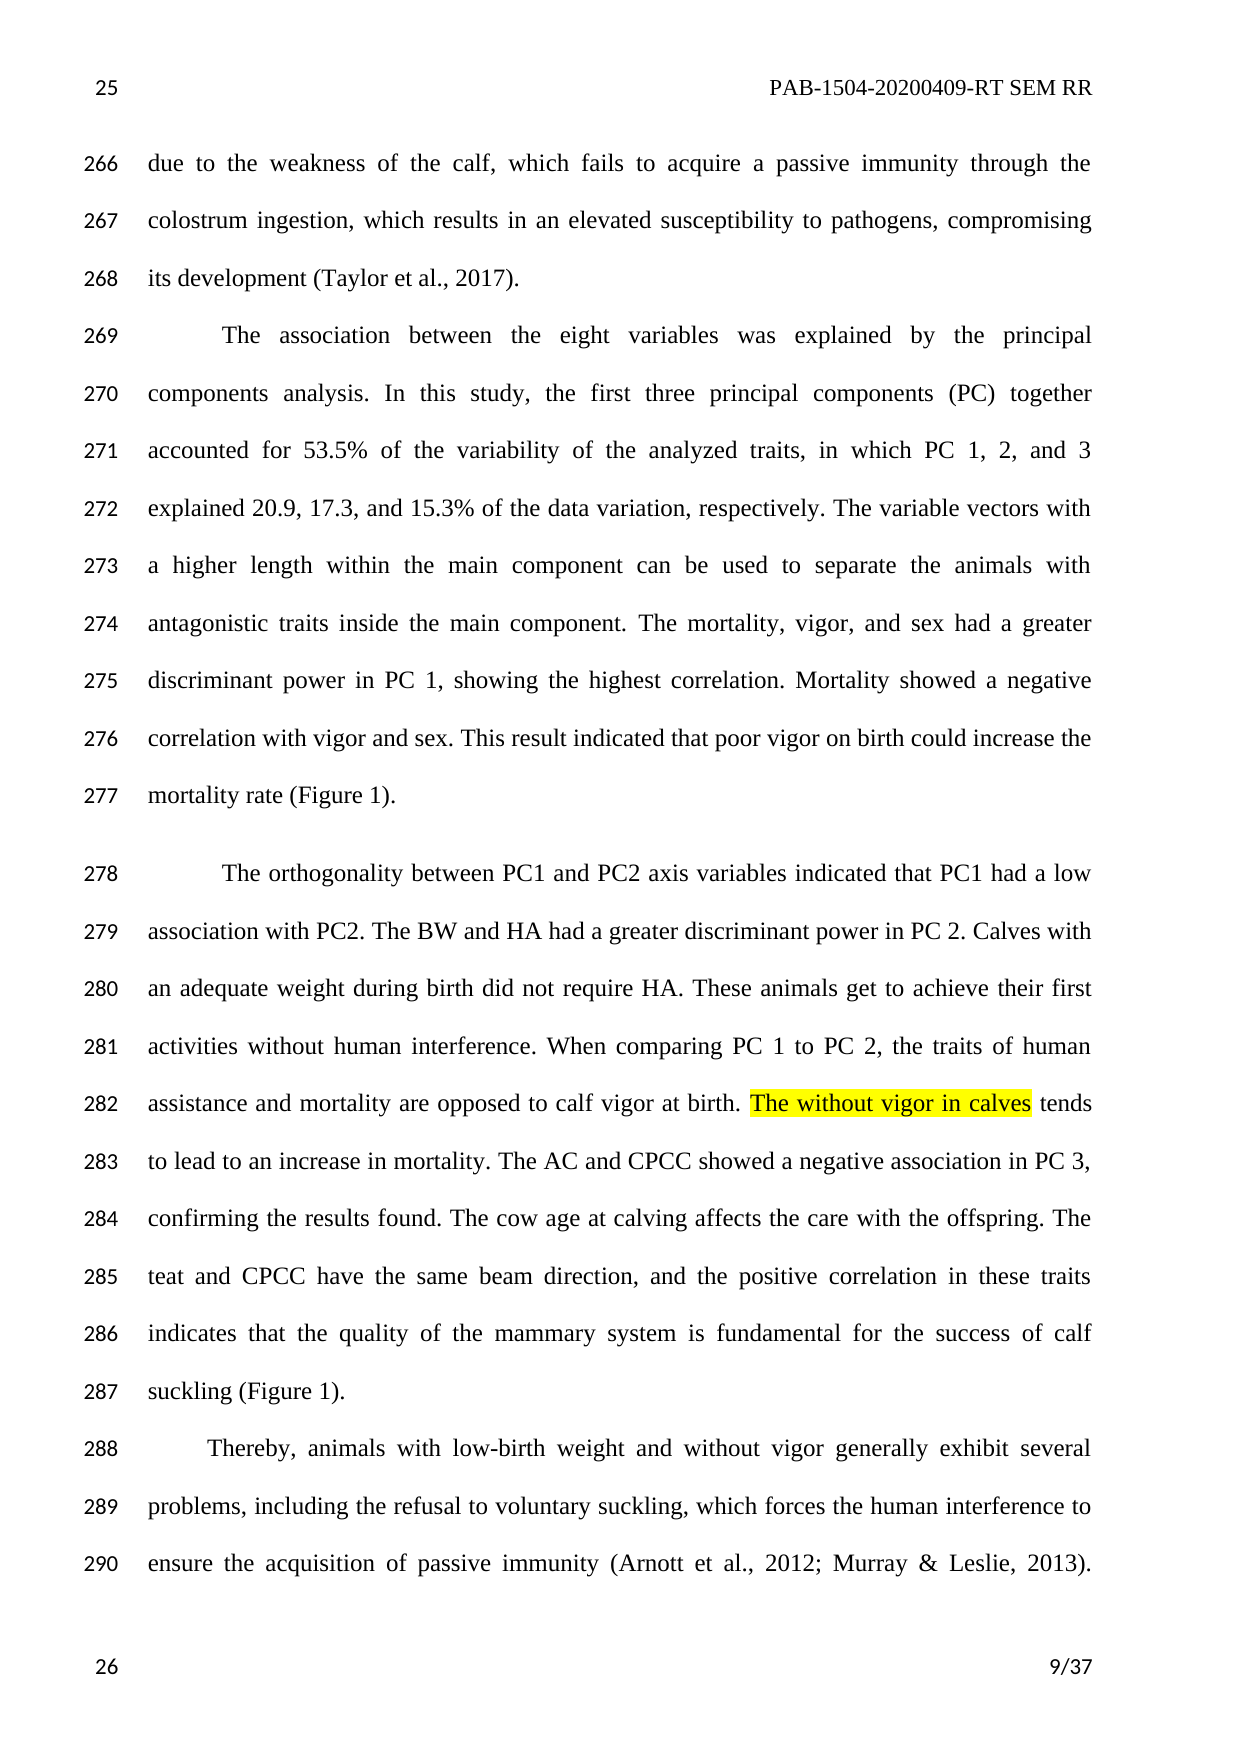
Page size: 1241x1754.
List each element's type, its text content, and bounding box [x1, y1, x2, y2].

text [148, 148, 1092, 291]
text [148, 1433, 1092, 1577]
text The association between the eight variables was explained by the principal components analysis. In this study, the first three principal components (PC) together accounted for 53.5% of the variability of the analyzed traits, in which PC 1, 2, and 3 explained 20.9, 17.3, and 15.3% of the data variation, respectively. The variable vectors with a higher length within the main component can be used to separate the animals with antagonistic traits inside the main component. The mortality, vigor, and sex had a greater discriminant power in PC 1, showing the highest correlation. Mortality showed a negative correlation with vigor and sex. This result indicated that poor vigor on birth could increase the mortality rate (Figure 1). [148, 320, 1092, 809]
text The orthogonality between PC1 and PC2 axis variables indicated that PC1 had a low association with PC2. The BW and HA had a greater discriminant power in PC 2. Calves with an adequate weight during birth did not require HA. These animals get to achieve their first activities without human interference. When comparing PC 1 to PC 2, the traits of human assistance and mortality are opposed to calf vigor at birth. The without vigor in calves tends to lead to an increase in mortality. The AC and CPCC showed a negative association in PC 3, confirming the results found. The cow age at calving affects the care with the offspring. The teat and CPCC have the same beam direction, and the positive correlation in these traits indicates that the quality of the mammary system is fundamental for the success of calf suckling (Figure 1). [148, 858, 1092, 1405]
